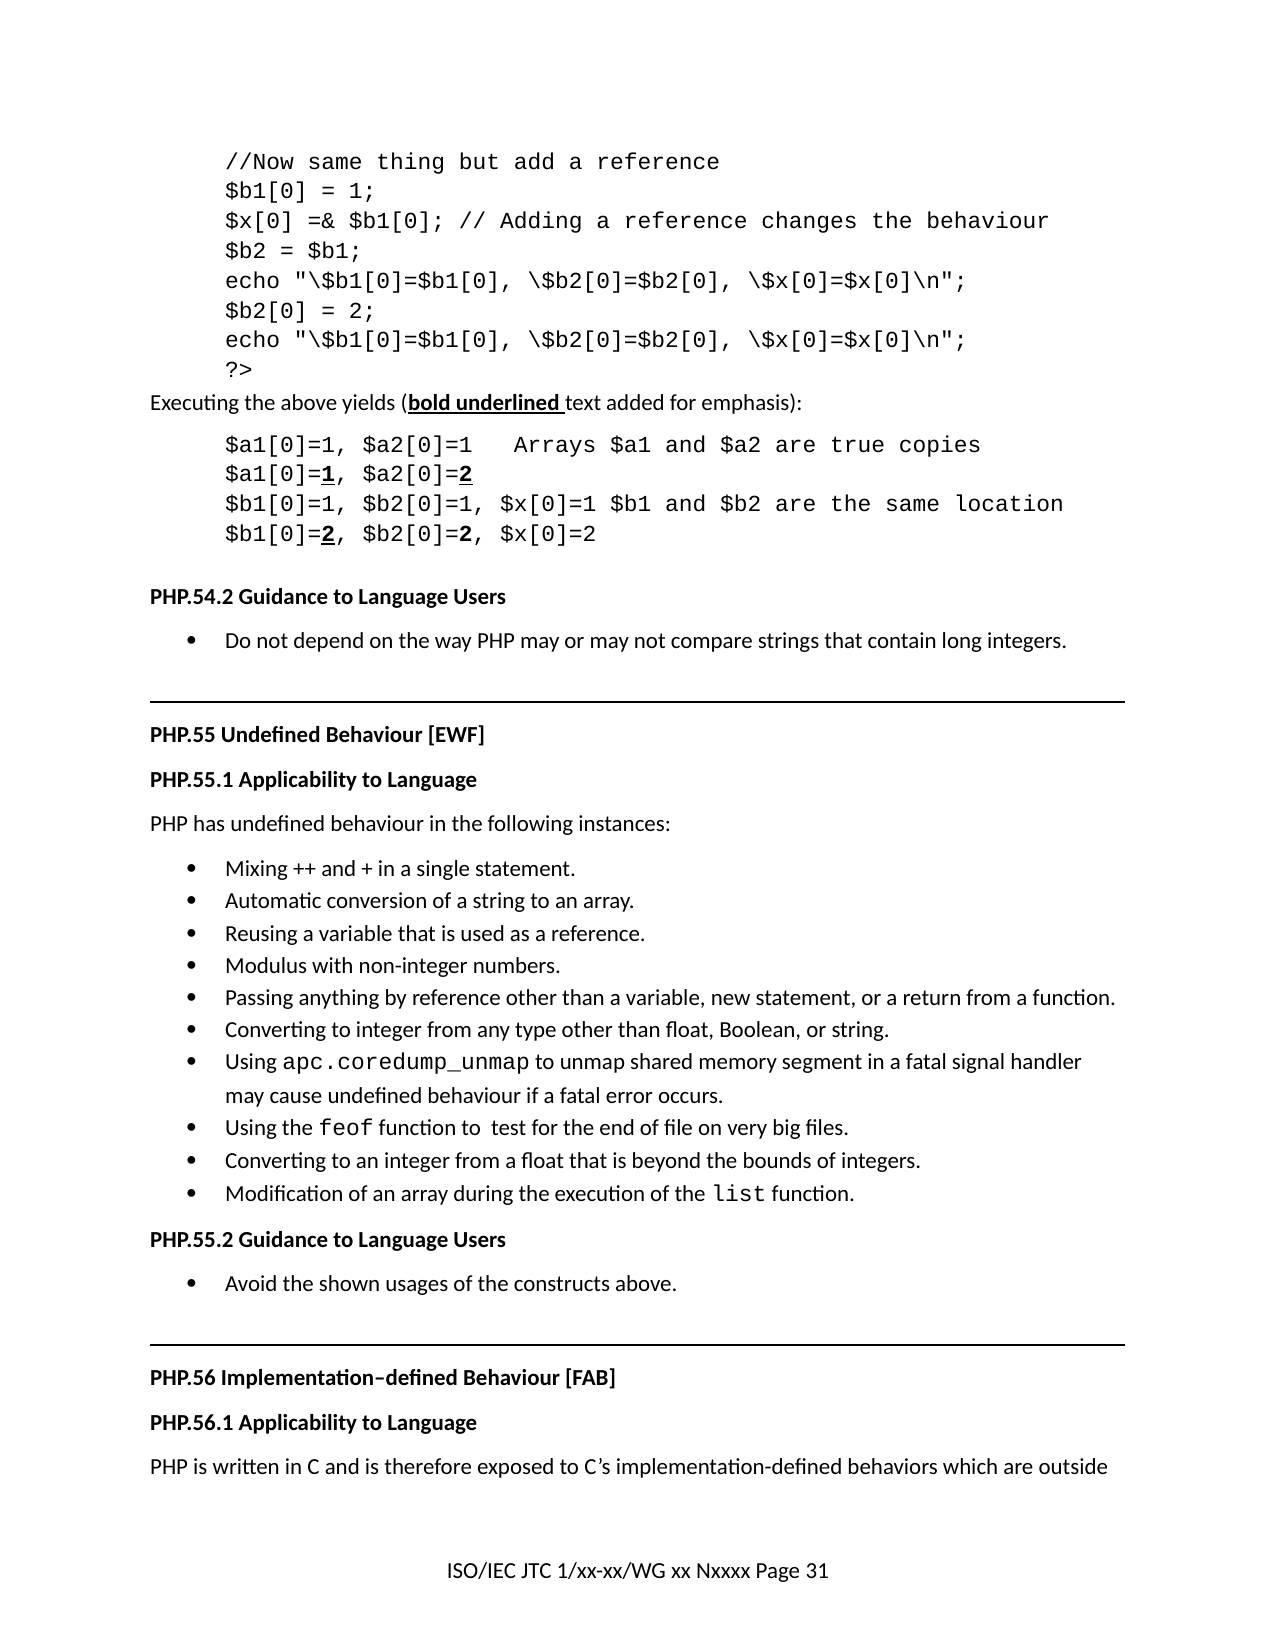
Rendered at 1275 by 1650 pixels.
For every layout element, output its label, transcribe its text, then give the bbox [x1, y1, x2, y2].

subtitle PHP.55.1 Applicability to Language [150, 765, 1125, 793]
text Avoid the shown usages of the constructs above. [187, 1269, 1125, 1297]
text Modulus with non-integer numbers. [187, 951, 1125, 979]
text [150, 1452, 1125, 1480]
text Using the feof function to test for the end of file on very big files. [187, 1113, 1125, 1142]
text Passing anything by reference other than a variable, new statement, or a return from a function. [187, 983, 1125, 1011]
text Modification of an array during the execution of the list function. [187, 1179, 1125, 1208]
text $b1[0]=2, $b2[0]=2, $x[0]=2 [225, 522, 1125, 548]
subtitle PHP.56.1 Applicability to Language [150, 1408, 1125, 1436]
text Converting to integer from any type other than float, Boolean, or string. [187, 1015, 1125, 1043]
text Using apc.coredump_unmap to unmap shared memory segment in a fatal signal handler may cause undefined behaviour if a fatal error occurs. [187, 1047, 1125, 1109]
text //Now same thing but add a reference [225, 150, 1125, 176]
text $b1[0]=1, $b2[0]=1, $x[0]=1 $b1 and $b2 are the same location [225, 493, 1125, 518]
text echo "\$b1[0]=$b1[0], \$b2[0]=$b2[0], \$x[0]=$x[0]\n"; [225, 269, 1125, 295]
text Reusing a variable that is used as a reference. [187, 919, 1125, 947]
text $b2 = $b1; [225, 239, 1125, 265]
text $x[0] =& $b1[0]; // Adding a reference changes the behaviour [225, 209, 1125, 236]
text Automatic conversion of a string to an array. [187, 886, 1125, 914]
text Converting to an integer from a float that is beyond the bounds of integers. [187, 1146, 1125, 1174]
subtitle PHP.56 Implementation–defined Behaviour [FAB] [150, 1363, 1125, 1391]
text ?> [225, 358, 1125, 384]
text PHP has undefined behaviour in the following instances: [150, 809, 1125, 838]
subtitle PHP.54.2 Guidance to Language Users [150, 582, 1125, 610]
subtitle PHP.55.2 Guidance to Language Users [150, 1225, 1125, 1253]
subtitle PHP.55 Undefined Behaviour [EWF] [150, 720, 1125, 748]
text $a1[0]=1, $a2[0]=2 [225, 463, 1125, 489]
text $b1[0] = 1; [225, 180, 1125, 206]
text Executing the above yields (bold underlined text added for emphasis): [150, 388, 1125, 416]
text Do not depend on the way PHP may or may not compare strings that contain long integers. [187, 627, 1125, 655]
text $a1[0]=1, $a2[0]=1 Arrays $a1 and $a2 are true copies [225, 433, 1125, 459]
text Mixing ++ and + in a single statement. [187, 854, 1125, 882]
text $b2[0] = 2; [225, 299, 1125, 325]
text echo "\$b1[0]=$b1[0], \$b2[0]=$b2[0], \$x[0]=$x[0]\n"; [225, 329, 1125, 355]
